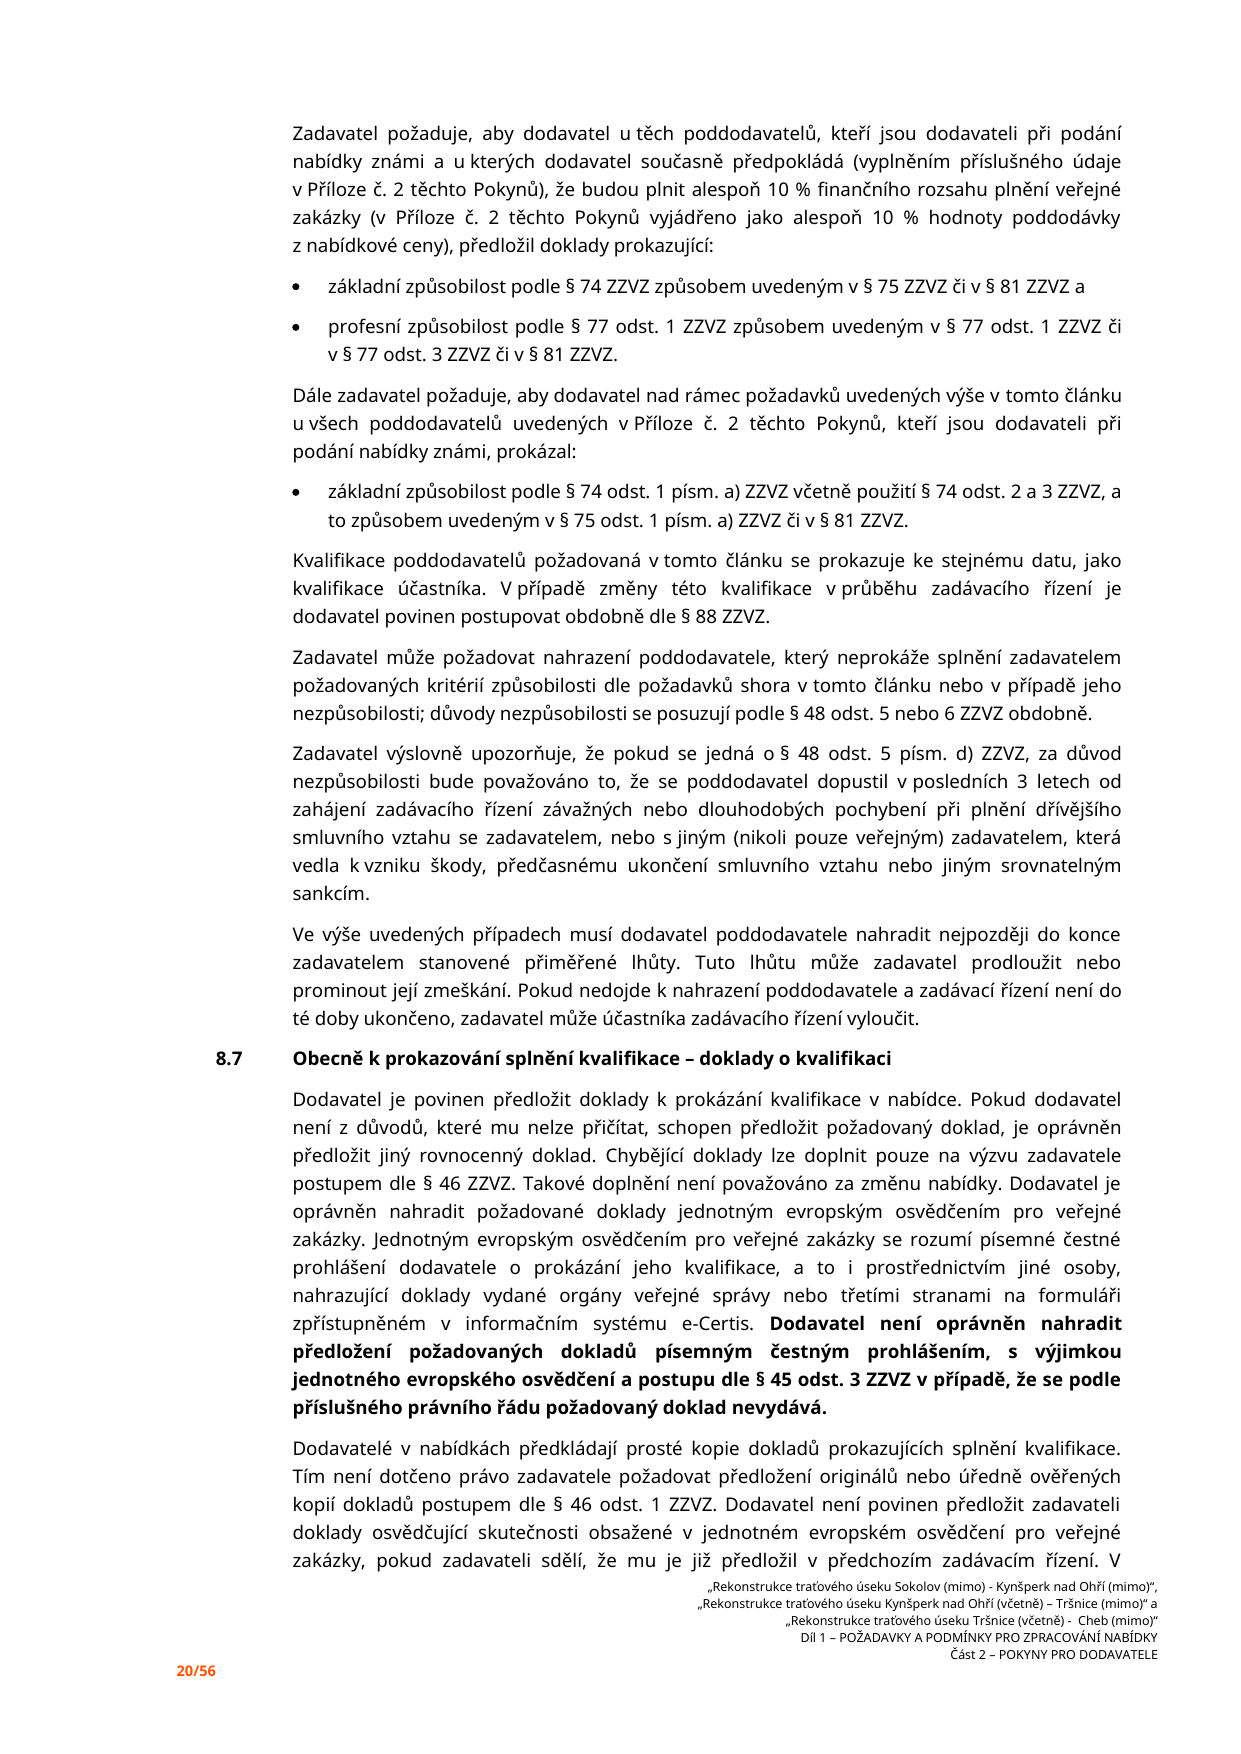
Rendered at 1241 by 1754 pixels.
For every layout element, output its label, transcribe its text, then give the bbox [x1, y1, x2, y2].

text základní způsobilost podle § 74 ZZVZ způsobem uvedeným v § 75 ZZVZ či v § 81 ZZVZ a [292, 273, 1122, 299]
text Dále zadavatel požaduje, aby dodavatel nad rámec požadavků uvedených výše v tomto článku u všech poddodavatelů uvedených v Příloze č. 2 těchto Pokynů, kteří jsou dodavateli při podání nabídky známi, prokázal: [292, 382, 1122, 464]
text Obecně k prokazování splnění kvalifikace – doklady o kvalifikaci [216, 1046, 1122, 1071]
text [292, 1435, 1122, 1573]
text Zadavatel výslovně upozorňuje, že pokud se jedná o § 48 odst. 5 písm. d) ZZVZ, za důvod nezpůsobilosti bude považováno to, že se poddodavatel dopustil v posledních 3 letech od zahájení zadávacího řízení závažných nebo dlouhodobých pochybení při plnění dřívějšího smluvního vztahu se zadavatelem, nebo s jiným (nikoli pouze veřejným) zadavatelem, která vedla k vzniku škody, předčasnému ukončení smluvního vztahu nebo jiným srovnatelným sankcím. [292, 741, 1122, 906]
text základní způsobilost podle § 74 odst. 1 písm. a) ZZVZ včetně použití § 74 odst. 2 a 3 ZZVZ, a to způsobem uvedeným v § 75 odst. 1 písm. a) ZZVZ či v § 81 ZZVZ. [292, 479, 1122, 532]
text Zadavatel požaduje, aby dodavatel u těch poddodavatelů, kteří jsou dodavateli při podání nabídky známi a u kterých dodavatel současně předpokládá (vyplněním příslušného údaje v Příloze č. 2 těchto Pokynů), že budou plnit alespoň 10 % finančního rozsahu plnění veřejné zakázky (v Příloze č. 2 těchto Pokynů vyjádřeno jako alespoň 10 % hodnoty poddodávky z nabídkové ceny), předložil doklady prokazující: [292, 121, 1122, 258]
text Ve výše uvedených případech musí dodavatel poddodavatele nahradit nejpozději do konce zadavatelem stanovené přiměřené lhůty. Tuto lhůtu může zadavatel prodloužit nebo prominout její zmeškání. Pokud nedojde k nahrazení poddodavatele a zadávací řízení není do té doby ukončeno, zadavatel může účastníka zadávacího řízení vyloučit. [292, 921, 1122, 1031]
text Dodavatel je povinen předložit doklady k prokázání kvalifikace v nabídce. Pokud dodavatel není z důvodů, které mu nelze přičítat, schopen předložit požadovaný doklad, je oprávněn předložit jiný rovnocenný doklad. Chybějící doklady lze doplnit pouze na výzvu zadavatele postupem dle § 46 ZZVZ. Takové doplnění není považováno za změnu nabídky. Dodavatel je oprávněn nahradit požadované doklady jednotným evropským osvědčením pro veřejné zakázky. Jednotným evropským osvědčením pro veřejné zakázky se rozumí písemné čestné prohlášení dodavatele o prokázání jeho kvalifikace, a to i prostřednictvím jiné osoby, nahrazující doklady vydané orgány veřejné správy nebo třetími stranami na formuláři zpřístupněném v informačním systému e-Certis. Dodavatel není oprávněn nahradit předložení požadovaných dokladů písemným čestným prohlášením, s výjimkou jednotného evropského osvědčení a postupu dle § 45 odst. 3 ZZVZ v případě, že se podle příslušného právního řádu požadovaný doklad nevydává. [292, 1086, 1122, 1420]
text Zadavatel může požadovat nahrazení poddodavatele, který neprokáže splnění zadavatelem požadovaných kritérií způsobilosti dle požadavků shora v tomto článku nebo v případě jeho nezpůsobilosti; důvody nezpůsobilosti se posuzují podle § 48 odst. 5 nebo 6 ZZVZ obdobně. [292, 644, 1122, 726]
text profesní způsobilost podle § 77 odst. 1 ZZVZ způsobem uvedeným v § 77 odst. 1 ZZVZ či v § 77 odst. 3 ZZVZ či v § 81 ZZVZ. [292, 314, 1122, 367]
text Kvalifikace poddodavatelů požadovaná v tomto článku se prokazuje ke stejnému datu, jako kvalifikace účastníka. V případě změny této kvalifikace v průběhu zadávacího řízení je dodavatel povinen postupovat obdobně dle § 88 ZZVZ. [292, 547, 1122, 629]
